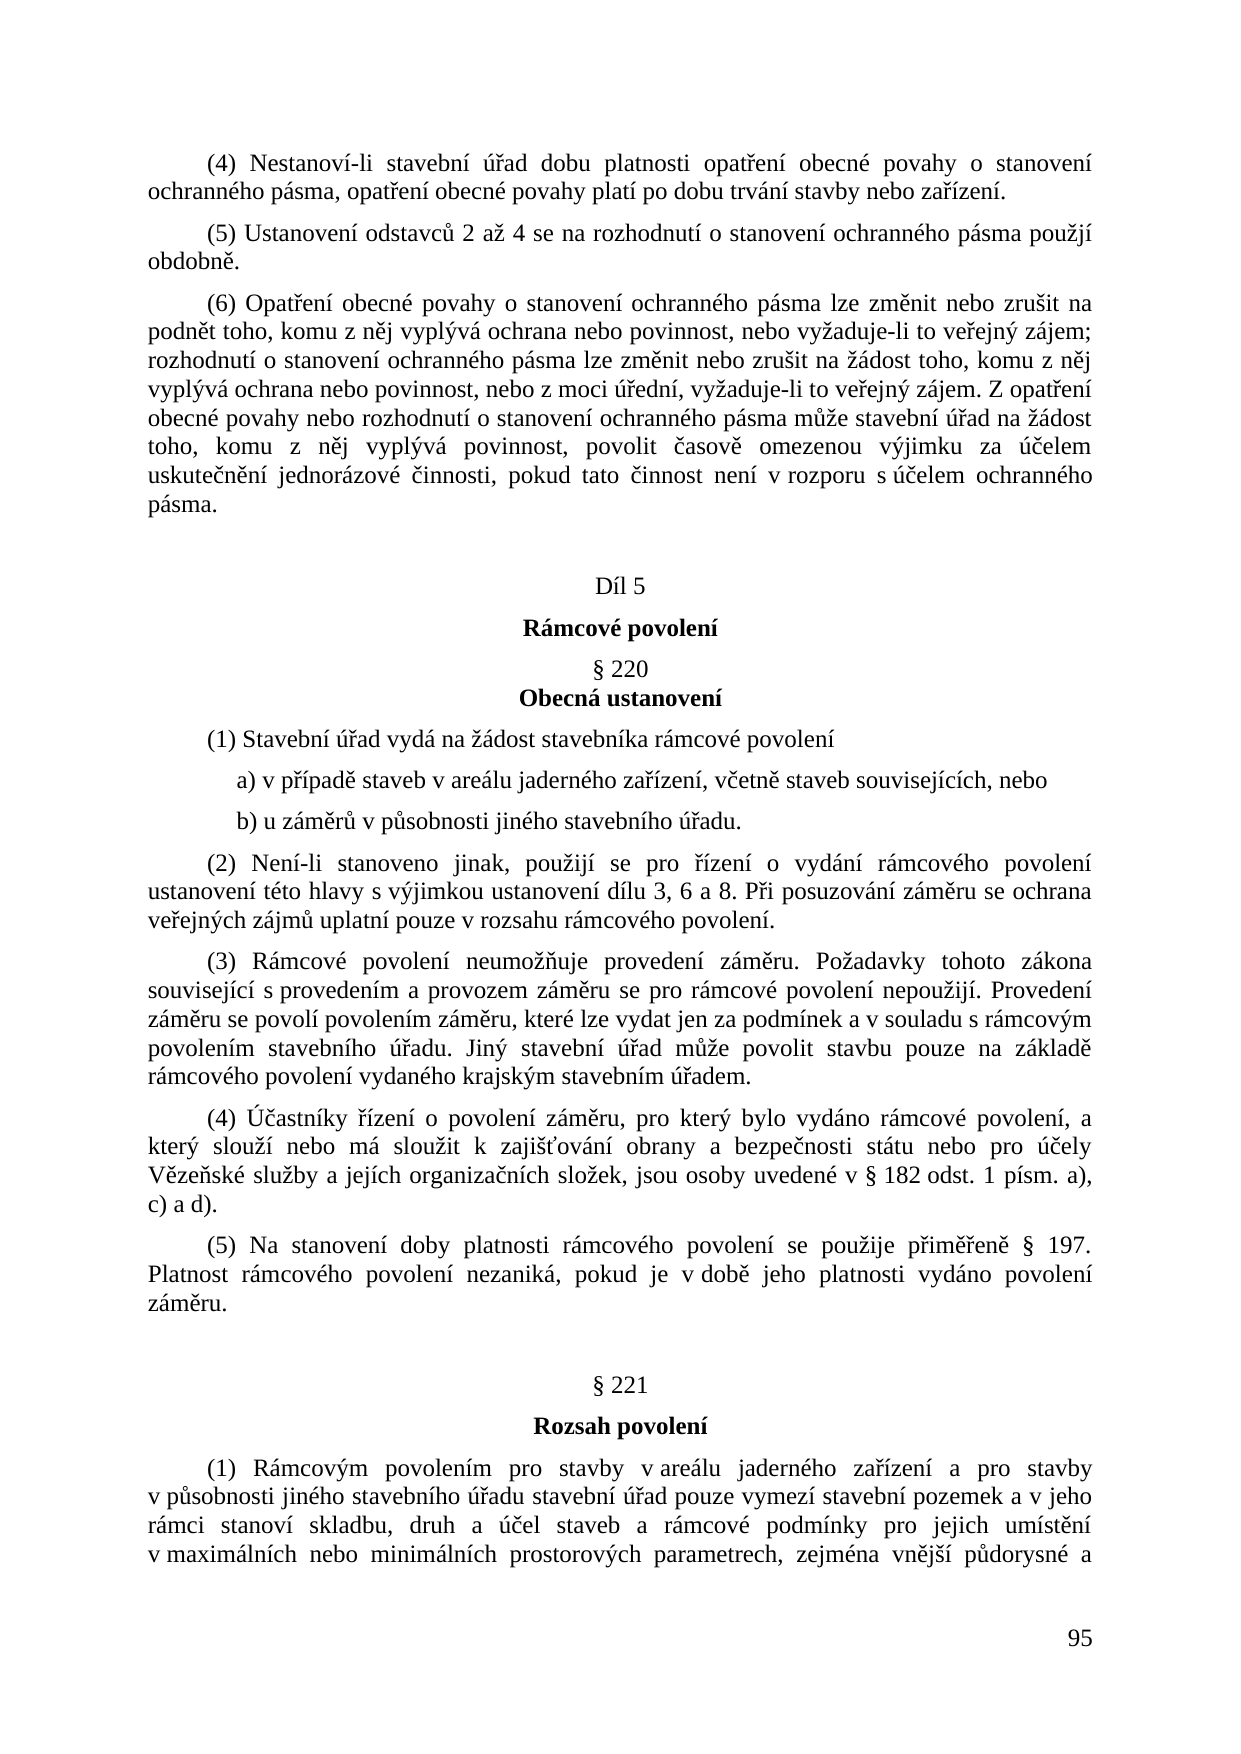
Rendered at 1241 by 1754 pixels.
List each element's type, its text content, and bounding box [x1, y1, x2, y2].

text Rámcové povolení [148, 613, 1093, 641]
text (6) Opatření obecné povahy o stanovení ochranného pásma lze změnit nebo zrušit na podnět toho, komu z něj vyplývá ochrana nebo povinnost, nebo vyžaduje-li to veřejný zájem; rozhodnutí o stanovení ochranného pásma lze změnit nebo zrušit na žádost toho, komu z něj vyplývá ochrana nebo povinnost, nebo z moci úřední, vyžaduje-li to veřejný zájem. Z opatření obecné povahy nebo rozhodnutí o stanovení ochranného pásma může stavební úřad na žádost toho, komu z něj vyplývá povinnost, povolit časově omezenou výjimku za účelem uskutečnění jednorázové činnosti, pokud tato činnost není v rozporu s účelem ochranného pásma. [148, 288, 1093, 518]
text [148, 1453, 1093, 1568]
text (2) Není-li stanoveno jinak, použijí se pro řízení o vydání rámcového povolení ustanovení této hlavy s výjimkou ustanovení dílu 3, 6 a 8. Při posuzování záměru se ochrana veřejných zájmů uplatní pouze v rozsahu rámcového povolení. [148, 848, 1093, 934]
text a) v případě staveb v areálu jaderného zařízení, včetně staveb souvisejících, nebo [148, 765, 1093, 794]
text (5) Na stanovení doby platnosti rámcového povolení se použije přiměřeně § 197. Platnost rámcového povolení nezaniká, pokud je v době jeho platnosti vydáno povolení záměru. [148, 1230, 1093, 1316]
text (1) Stavební úřad vydá na žádost stavebníka rámcové povolení [148, 724, 1093, 753]
text (4) Účastníky řízení o povolení záměru, pro který bylo vydáno rámcové povolení, a který slouží nebo má sloužit k zajišťování obrany a bezpečnosti státu nebo pro účely Vězeňské služby a jejích organizačních složek, jsou osoby uvedené v § 182 odst. 1 písm. a), c) a d). [148, 1103, 1093, 1218]
text § 220 Obecná ustanovení [148, 654, 1093, 711]
text § 221 [148, 1370, 1093, 1399]
text Rozsah povolení [148, 1411, 1093, 1440]
text (5) Ustanovení odstavců 2 až 4 se na rozhodnutí o stanovení ochranného pásma použjí obdobně. [148, 218, 1093, 275]
text b) u záměrů v působnosti jiného stavebního úřadu. [148, 806, 1093, 835]
text Díl 5 [148, 571, 1093, 600]
text (4) Nestanoví-li stavební úřad dobu platnosti opatření obecné povahy o stanovení ochranného pásma, opatření obecné povahy platí po dobu trvání stavby nebo zařízení. [148, 148, 1093, 205]
text (3) Rámcové povolení neumožňuje provedení záměru. Požadavky tohoto zákona související s provedením a provozem záměru se pro rámcové povolení nepoužijí. Provedení záměru se povolí povolením záměru, které lze vydat jen za podmínek a v souladu s rámcovým povolením stavebního úřadu. Jiný stavební úřad může povolit stavbu pouze na základě rámcového povolení vydaného krajským stavebním úřadem. [148, 946, 1093, 1090]
